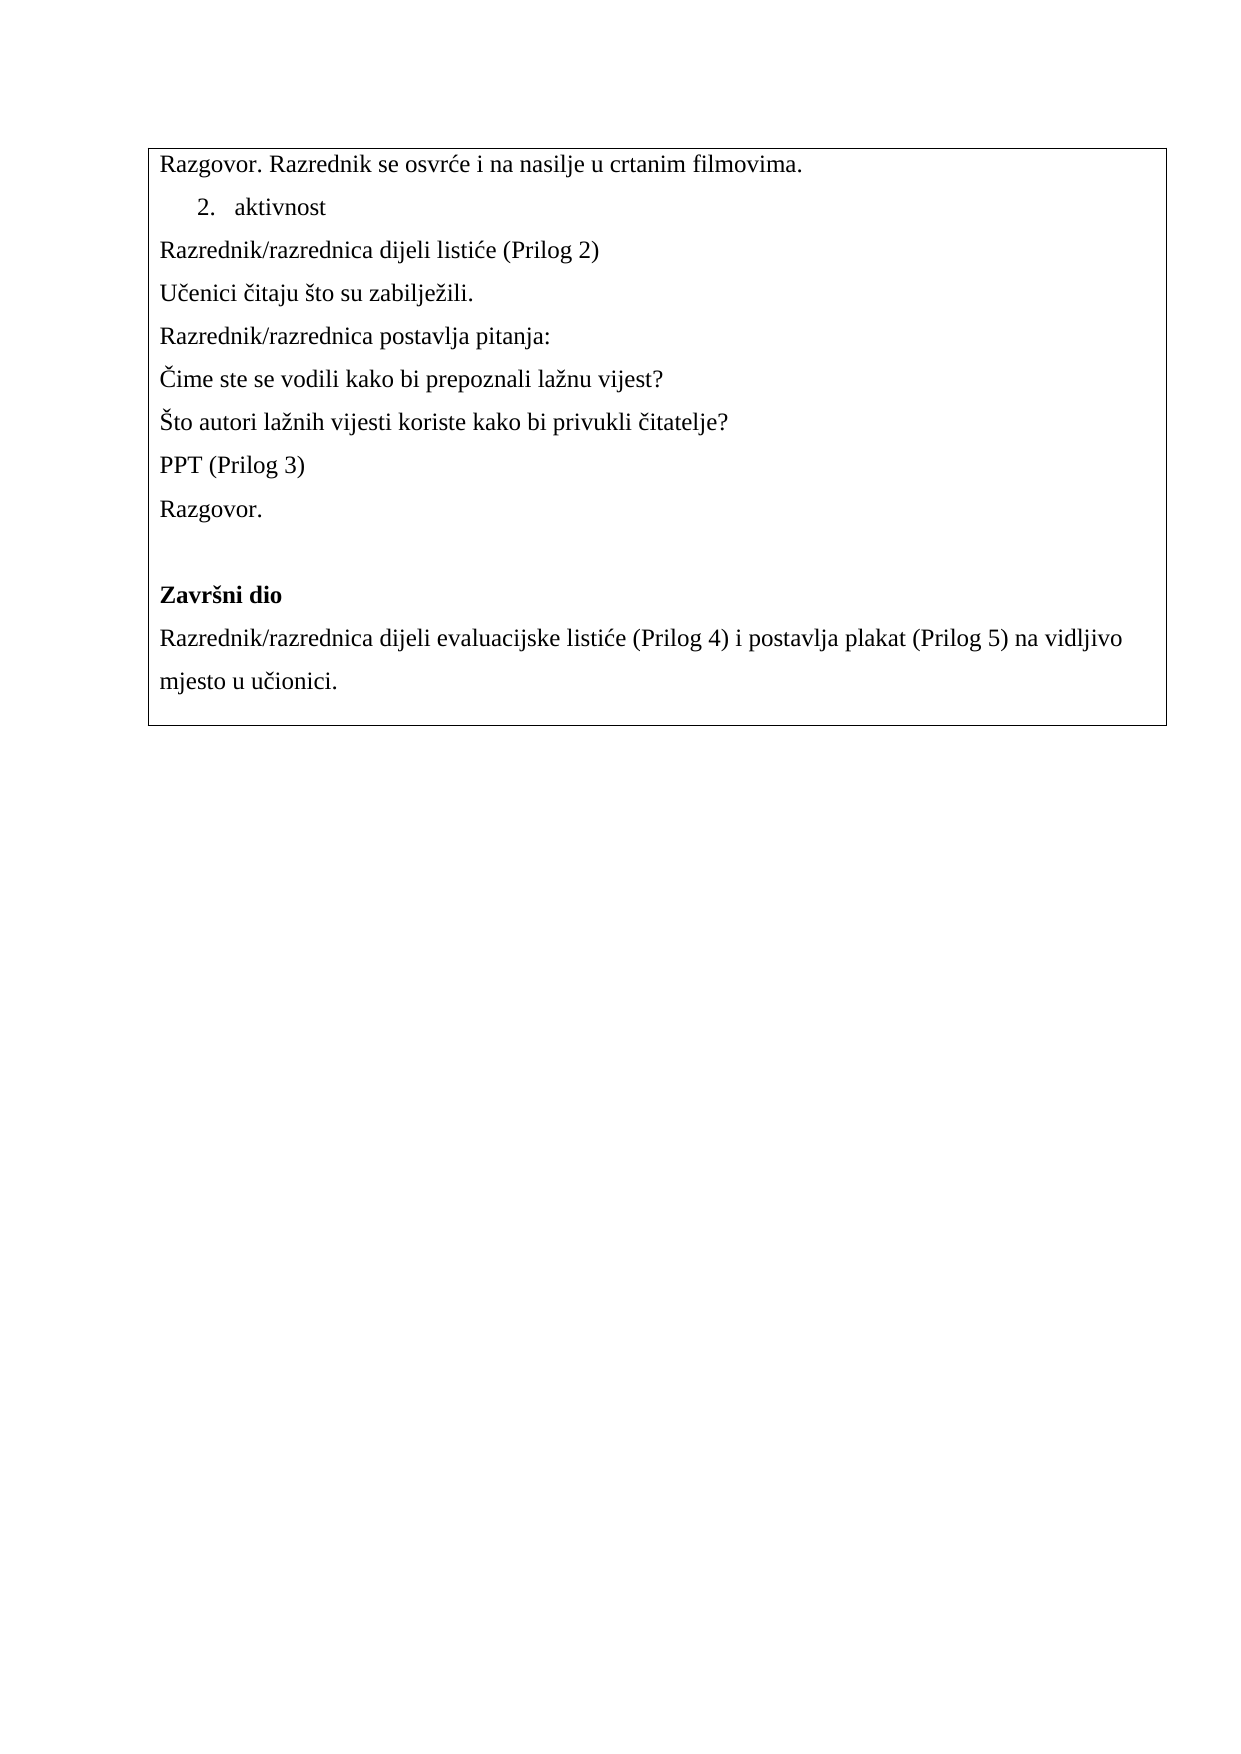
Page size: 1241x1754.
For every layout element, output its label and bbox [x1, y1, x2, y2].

table_cell [149, 149, 1166, 725]
